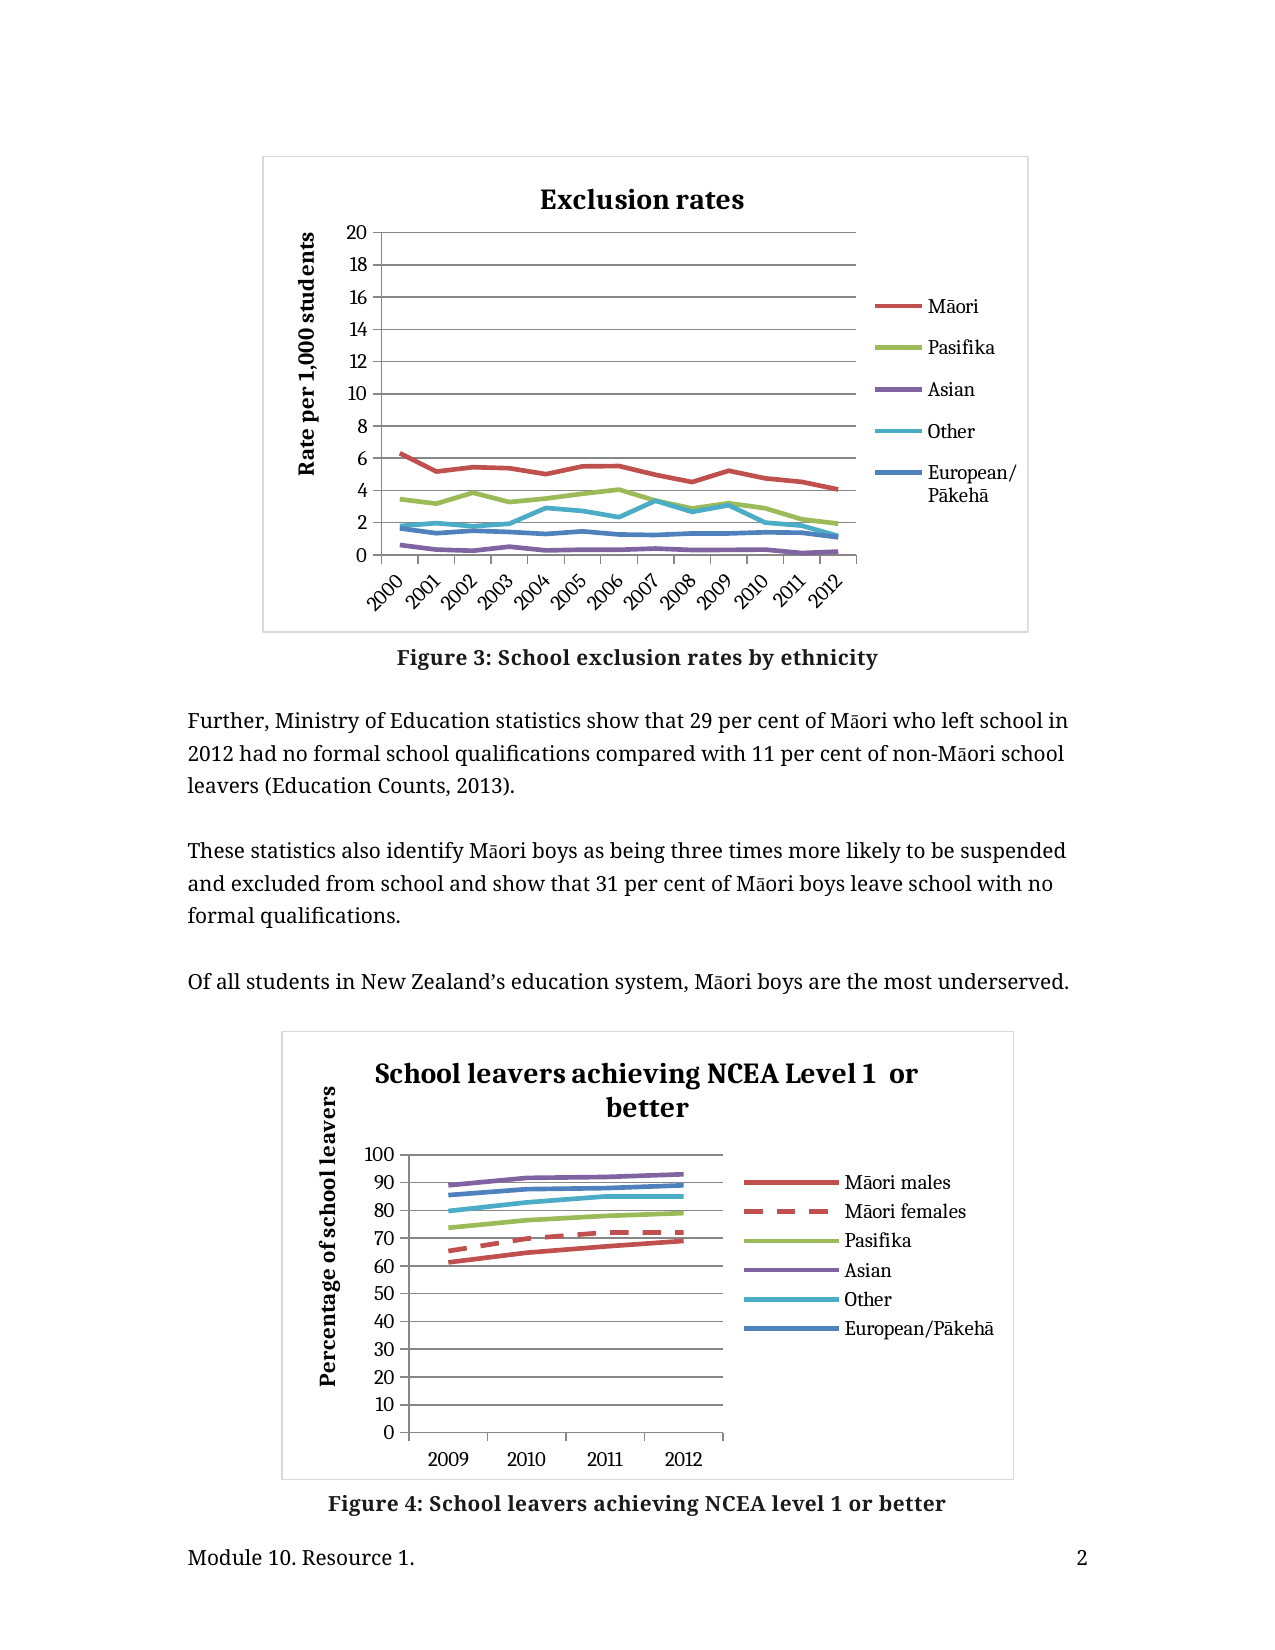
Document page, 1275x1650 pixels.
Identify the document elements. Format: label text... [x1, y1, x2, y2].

text Further, Ministry of Education statistics show that 29 per cent of Māori who left school in 2012 had no formal school qualifications compared with 11 per cent of non-Māori school leavers (Education Counts, 2013). [187, 706, 1088, 800]
text Figure 4: School leavers achieving NCEA level 1 or better [187, 1032, 1088, 1517]
text Of all students in New Zealand’s education system, Māori boys are the most underserved. [187, 967, 1088, 995]
text These statistics also identify Māori boys as being three times more likely to be suspended and excluded from school and show that 31 per cent of Māori boys leave school with no formal qualifications. [187, 836, 1088, 930]
text Figure 3: School exclusion rates by ethnicity [187, 151, 1088, 671]
